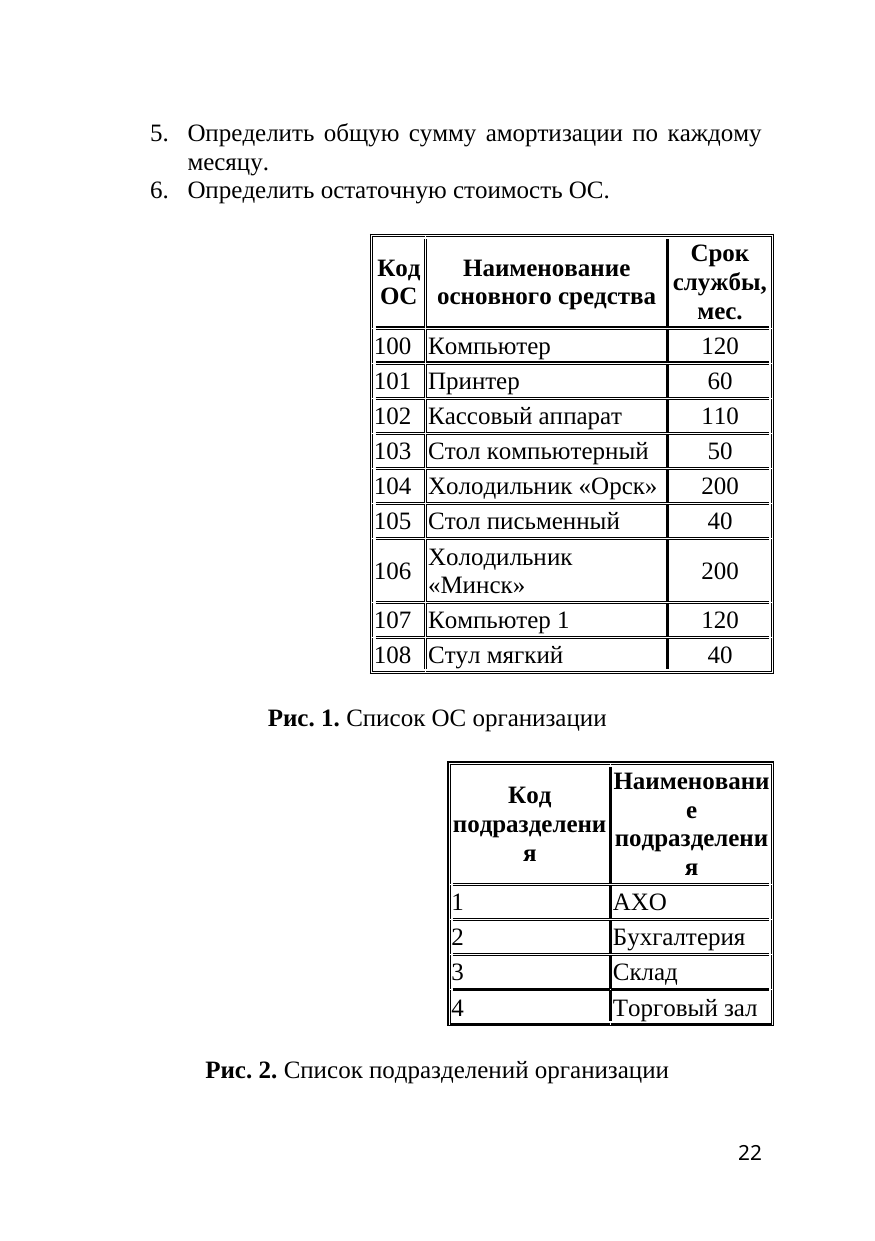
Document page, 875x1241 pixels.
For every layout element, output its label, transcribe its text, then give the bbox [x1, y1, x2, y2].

list Определить общую сумму амортизации по каждому месяцу. [150, 118, 762, 176]
table_cell 200 [667, 537, 772, 601]
table_cell 110 [669, 396, 771, 431]
table_header Наименование подразделения [610, 765, 771, 882]
table_cell Кассовый аппарат [427, 400, 666, 431]
table_cell 60 [669, 361, 771, 396]
table_cell 106 [371, 537, 426, 601]
table_cell 40 [667, 502, 772, 537]
table_cell Компьютер [427, 330, 666, 361]
table_cell 108 [371, 636, 426, 671]
table_header Код подразделения [451, 765, 610, 882]
table_cell 2 [449, 918, 610, 953]
table_cell Принтер [427, 365, 666, 396]
table_cell 1 [451, 883, 609, 918]
table_cell 100 [373, 326, 424, 361]
table_cell 40 [667, 636, 772, 671]
text Рис. 1. Список ОС организации [112, 703, 762, 732]
table_cell Холодильник «Орск» [427, 470, 666, 502]
table_cell Стол компьютерный [427, 435, 666, 467]
table_cell Компьютер 1 [427, 604, 666, 636]
table_cell 200 [667, 467, 772, 502]
list Определить остаточную стоимость ОС. [150, 176, 762, 204]
table_cell 120 [669, 326, 771, 361]
table_cell 103 [373, 431, 424, 467]
table_cell 101 [373, 361, 424, 396]
table_cell 105 [371, 502, 426, 537]
table_cell Стол письменный [427, 505, 666, 537]
table_header Наименование основного средства [426, 237, 667, 326]
text Рис. 2. Список подразделений организации [112, 1055, 762, 1084]
table_cell 4 [449, 988, 610, 1023]
table_header Код ОС [373, 237, 426, 326]
table_cell Торговый зал [610, 988, 772, 1023]
table_cell 102 [373, 396, 424, 431]
table_cell АХО [612, 883, 771, 918]
table_cell 120 [667, 601, 772, 636]
table_cell Стул мягкий [426, 639, 667, 671]
table_cell Холодильник «Минск» [427, 540, 666, 601]
table_cell 104 [371, 467, 426, 502]
table_cell Склад [610, 953, 772, 988]
table_cell 50 [669, 431, 771, 467]
table_cell 3 [449, 953, 610, 988]
table_header Срок службы, мес. [667, 237, 771, 326]
table_cell 107 [371, 601, 426, 636]
table_cell Бухгалтерия [610, 918, 772, 953]
